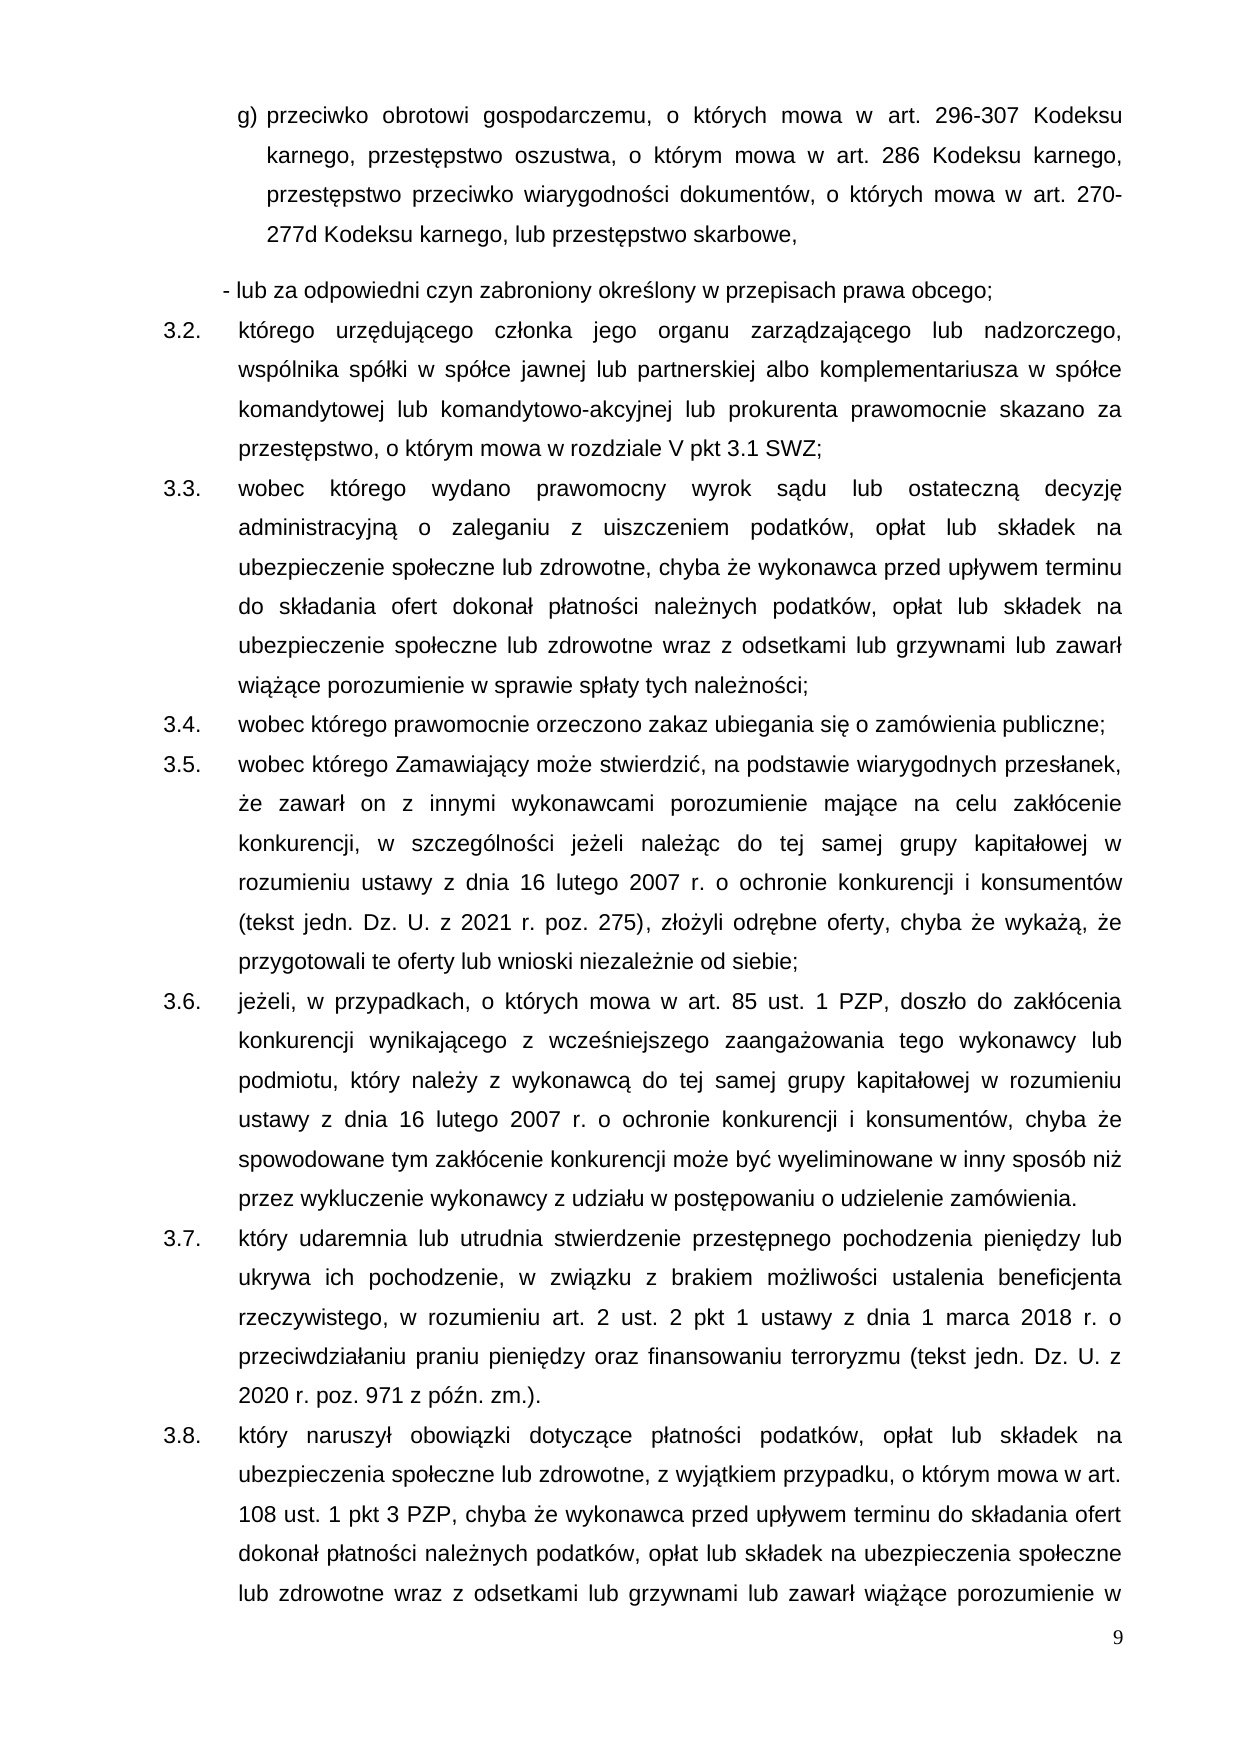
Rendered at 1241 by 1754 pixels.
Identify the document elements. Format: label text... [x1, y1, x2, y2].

list którego urzędującego członka jego organu zarządzającego lub nadzorczego, wspólnika spółki w spółce jawnej lub partnerskiej albo komplementariusza w spółce komandytowej lub komandytowo-akcyjnej lub prokurenta prawomocnie skazano za przestępstwo, o którym mowa w rozdziale V pkt 3.1 SWZ; [163, 317, 1122, 461]
text - lub za odpowiedni czyn zabroniony określony w przepisach prawa obcego; [148, 277, 1122, 303]
list wobec którego wydano prawomocny wyrok sądu lub ostateczną decyzję administracyjną o zaleganiu z uiszczeniem podatków, opłat lub składek na ubezpieczenie społeczne lub zdrowotne, chyba że wykonawca przed upływem terminu do składania ofert dokonał płatności należnych podatków, opłat lub składek na ubezpieczenie społeczne lub zdrowotne wraz z odsetkami lub grzywnami lub zawarł wiążące porozumienie w sprawie spłaty tych należności; [163, 474, 1122, 698]
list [163, 1422, 1122, 1606]
list wobec którego Zamawiający może stwierdzić, na podstawie wiarygodnych przesłanek, że zawarł on z innymi wykonawcami porozumienie mające na celu zakłócenie konkurencji, w szczególności jeżeli należąc do tej samej grupy kapitałowej w rozumieniu ustawy z dnia 16 lutego 2007 r. o ochronie konkurencji i konsumentów (tekst jedn. Dz. U. z 2021 r. poz. 275), złożyli odrębne oferty, chyba że wykażą, że przygotowali te oferty lub wnioski niezależnie od siebie; [163, 751, 1122, 974]
list jeżeli, w przypadkach, o których mowa w art. 85 ust. 1 PZP, doszło do zakłócenia konkurencji wynikającego z wcześniejszego zaangażowania tego wykonawcy lub podmiotu, który należy z wykonawcą do tej samej grupy kapitałowej w rozumieniu ustawy z dnia 16 lutego 2007 r. o ochronie konkurencji i konsumentów, chyba że spowodowane tym zakłócenie konkurencji może być wyeliminowane w inny sposób niż przez wykluczenie wykonawcy z udziału w postępowaniu o udzielenie zamówienia. [163, 988, 1122, 1211]
list wobec którego prawomocnie orzeczono zakaz ubiegania się o zamówienia publiczne; [163, 711, 1122, 738]
list który udaremnia lub utrudnia stwierdzenie przestępnego pochodzenia pieniędzy lub ukrywa ich pochodzenie, w związku z brakiem możliwości ustalenia beneficjenta rzeczywistego, w rozumieniu art. 2 ust. 2 pkt 1 ustawy z dnia 1 marca 2018 r. o przeciwdziałaniu praniu pieniędzy oraz finansowaniu terroryzmu (tekst jedn. Dz. U. z 2020 r. poz. 971 z późn. zm.). [163, 1224, 1122, 1409]
list przeciwko obrotowi gospodarczemu, o których mowa w art. 296-307 Kodeksu karnego, przestępstwo oszustwa, o którym mowa w art. 286 Kodeksu karnego, przestępstwo przeciwko wiarygodności dokumentów, o których mowa w art. 270-277d Kodeksu karnego, lub przestępstwo skarbowe, [237, 102, 1122, 247]
